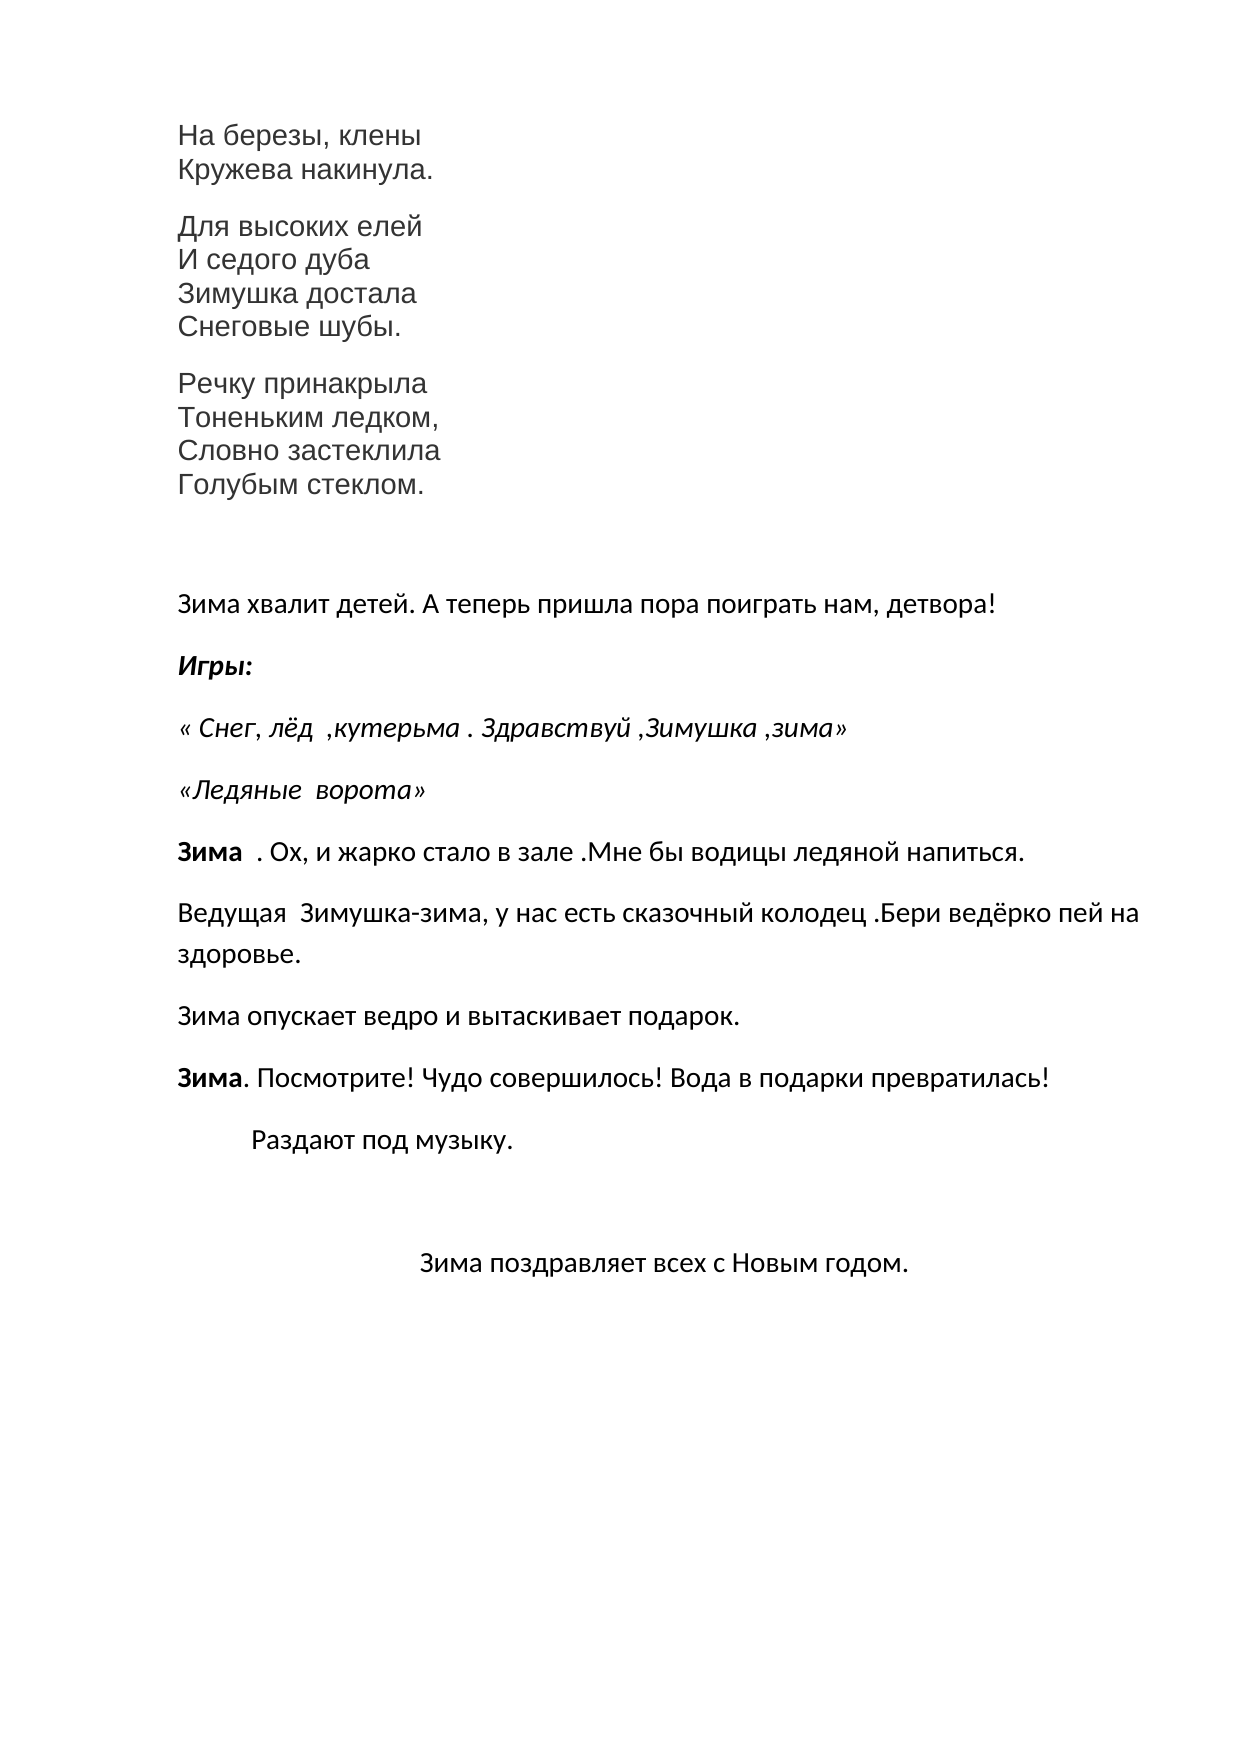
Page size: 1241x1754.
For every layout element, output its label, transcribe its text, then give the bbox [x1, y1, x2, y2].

text Ведущая Зимушка-зима, у нас есть сказочный колодец .Бери ведёрко пей на здоровье. [177, 894, 1152, 971]
text Зима поздравляет всех с Новым годом. [177, 1244, 1152, 1280]
text Игры: [177, 647, 1152, 683]
text Речку принакрыла Тоненьким ледком, Словно застеклила Голубым стеклом. [177, 366, 1152, 500]
text «Ледяные ворота» [177, 771, 1152, 807]
text Зима хвалит детей. А теперь пришла пора поиграть нам, детвора! [177, 586, 1152, 621]
text Для высоких елей И седого дуба Зимушка достала Снеговые шубы. [177, 209, 1152, 343]
text Зима опускает ведро и вытаскивает подарок. [177, 997, 1152, 1033]
text « Снег, лёд ,кутерьма . Здравствуй ,Зимушка ,зима» [177, 709, 1152, 745]
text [177, 118, 1152, 185]
text Раздают под музыку. [177, 1121, 1152, 1156]
text Зима . Ох, и жарко стало в зале .Мне бы водицы ледяной напиться. [177, 833, 1152, 868]
text Зима. Посмотрите! Чудо совершилось! Вода в подарки превратилась! [177, 1059, 1152, 1094]
